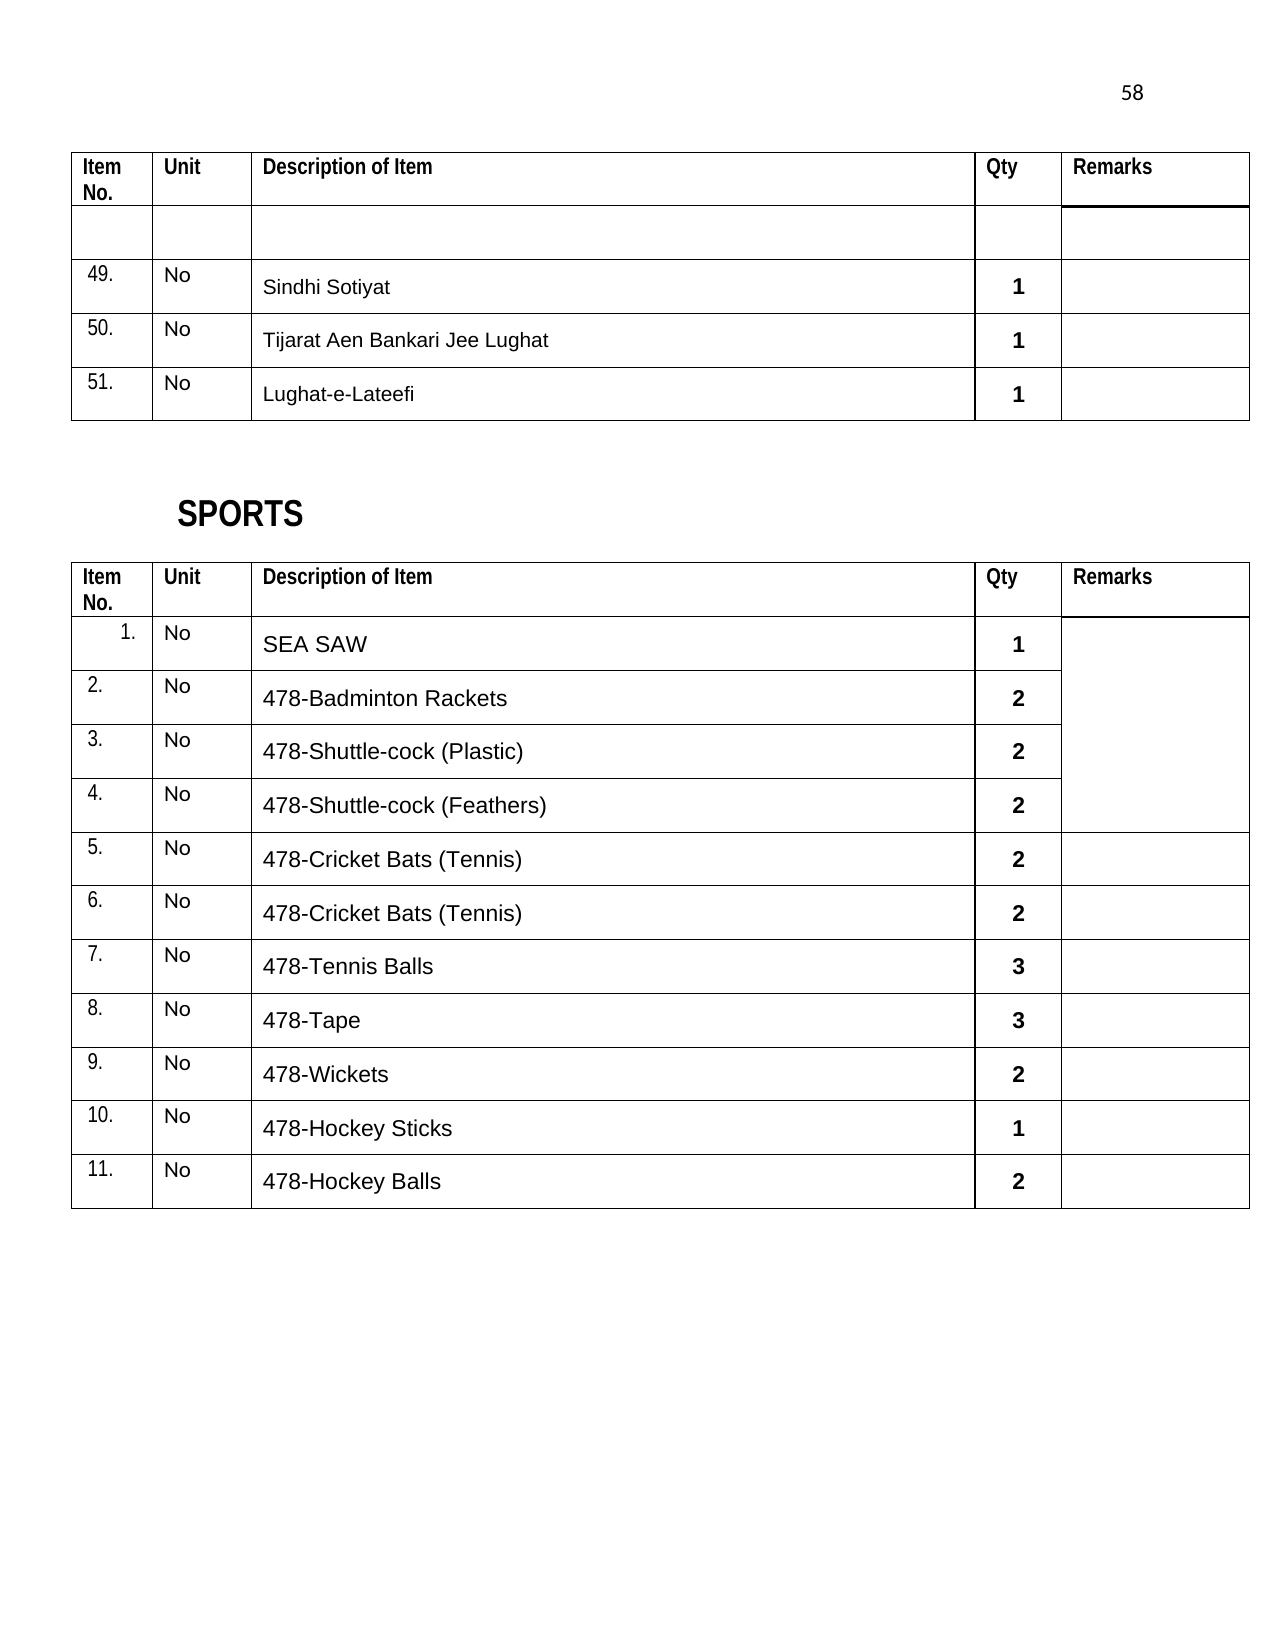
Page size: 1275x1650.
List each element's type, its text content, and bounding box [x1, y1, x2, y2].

table_header Item No. [72, 153, 152, 205]
table_cell [72, 1048, 152, 1100]
table_cell No [153, 206, 251, 259]
table_cell 478-Hockey Balls [252, 1155, 974, 1208]
table_cell No [153, 671, 251, 724]
table_cell No [153, 994, 251, 1047]
table_cell 1 [976, 314, 1061, 367]
table_header Item No. [72, 563, 152, 616]
table_cell 2 [976, 886, 1061, 939]
table_cell 1 [976, 1101, 1061, 1154]
table_header Qty [976, 563, 1061, 616]
table_cell 478-Shuttle-cock (Feathers) [252, 779, 974, 832]
table_cell Tijarat Aen Bankari Jee Lughat [252, 314, 974, 367]
table_cell [1062, 314, 1249, 367]
table_header Qty [976, 153, 1061, 205]
table_cell [72, 833, 152, 885]
table_cell [72, 671, 152, 724]
table_header Remarks [1062, 563, 1249, 616]
table_cell [1062, 1155, 1249, 1208]
table_cell 2 [976, 725, 1061, 778]
text SPORTS [177, 492, 1144, 535]
table_cell [72, 1101, 152, 1154]
table_cell [72, 368, 152, 420]
table_header Unit [153, 153, 251, 205]
table_cell 478-Tape [252, 994, 974, 1047]
table_header Description of Item [252, 563, 974, 616]
table_cell 478-Badminton Rackets [252, 671, 974, 724]
table_cell No [153, 1048, 251, 1100]
table_cell No [153, 617, 251, 670]
table_cell [1062, 833, 1249, 885]
table_cell [72, 206, 152, 259]
table_cell [72, 779, 152, 832]
table_cell No [153, 314, 251, 367]
table_cell [72, 260, 152, 313]
table_cell [1062, 208, 1249, 259]
table_cell 478-Cricket Bats (Tennis) [252, 833, 974, 885]
table_cell 478-Tennis Balls [252, 940, 974, 993]
table_cell 478-Hockey Sticks [252, 1101, 974, 1154]
table_cell 1 [976, 206, 1061, 259]
table_cell No [153, 779, 251, 832]
table_cell [72, 994, 152, 1047]
table_cell [72, 617, 152, 670]
table_cell SEA SAW [252, 617, 974, 670]
table_cell [1062, 260, 1249, 313]
table_cell No [153, 833, 251, 885]
table_cell 1 [976, 617, 1061, 670]
table_cell No [153, 725, 251, 778]
table_cell [1062, 1048, 1249, 1100]
table_cell 3 [976, 940, 1061, 993]
table_cell Lughat-e-Lateefi [252, 368, 974, 420]
table_cell [1062, 994, 1249, 1047]
table_cell 478-Wickets [252, 1048, 974, 1100]
table_cell 2 [976, 833, 1061, 885]
table_cell [72, 725, 152, 778]
table_cell 2 [976, 1048, 1061, 1100]
table_cell No [153, 1101, 251, 1154]
table_cell [1062, 1101, 1249, 1154]
table_cell 478-Cricket Bats (Tennis) [252, 886, 974, 939]
table_cell No [153, 368, 251, 420]
table_cell [72, 886, 152, 939]
table_cell [72, 314, 152, 367]
table_cell Sindhi Sotiyat [252, 260, 974, 313]
table_cell 478-Shuttle-cock (Plastic) [252, 725, 974, 778]
table_cell [72, 1155, 152, 1208]
table_header Unit [153, 563, 251, 616]
table_cell [1062, 886, 1249, 939]
table_header Remarks [1062, 153, 1249, 205]
table_cell 1 [976, 260, 1061, 313]
table_cell 2 [976, 1155, 1061, 1208]
table_header Description of Item [252, 153, 974, 205]
table_cell 2 [976, 671, 1061, 724]
table_cell [1062, 368, 1249, 420]
table_cell 1 [976, 368, 1061, 420]
table_cell No [153, 1155, 251, 1208]
table_cell No [153, 260, 251, 313]
table_cell No [153, 940, 251, 993]
table_cell [1062, 618, 1249, 832]
table_cell No [153, 886, 251, 939]
table_cell 3 [976, 994, 1061, 1047]
table_cell [1062, 940, 1249, 993]
table_cell 2 [976, 779, 1061, 832]
table_cell [72, 940, 152, 993]
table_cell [252, 206, 974, 259]
